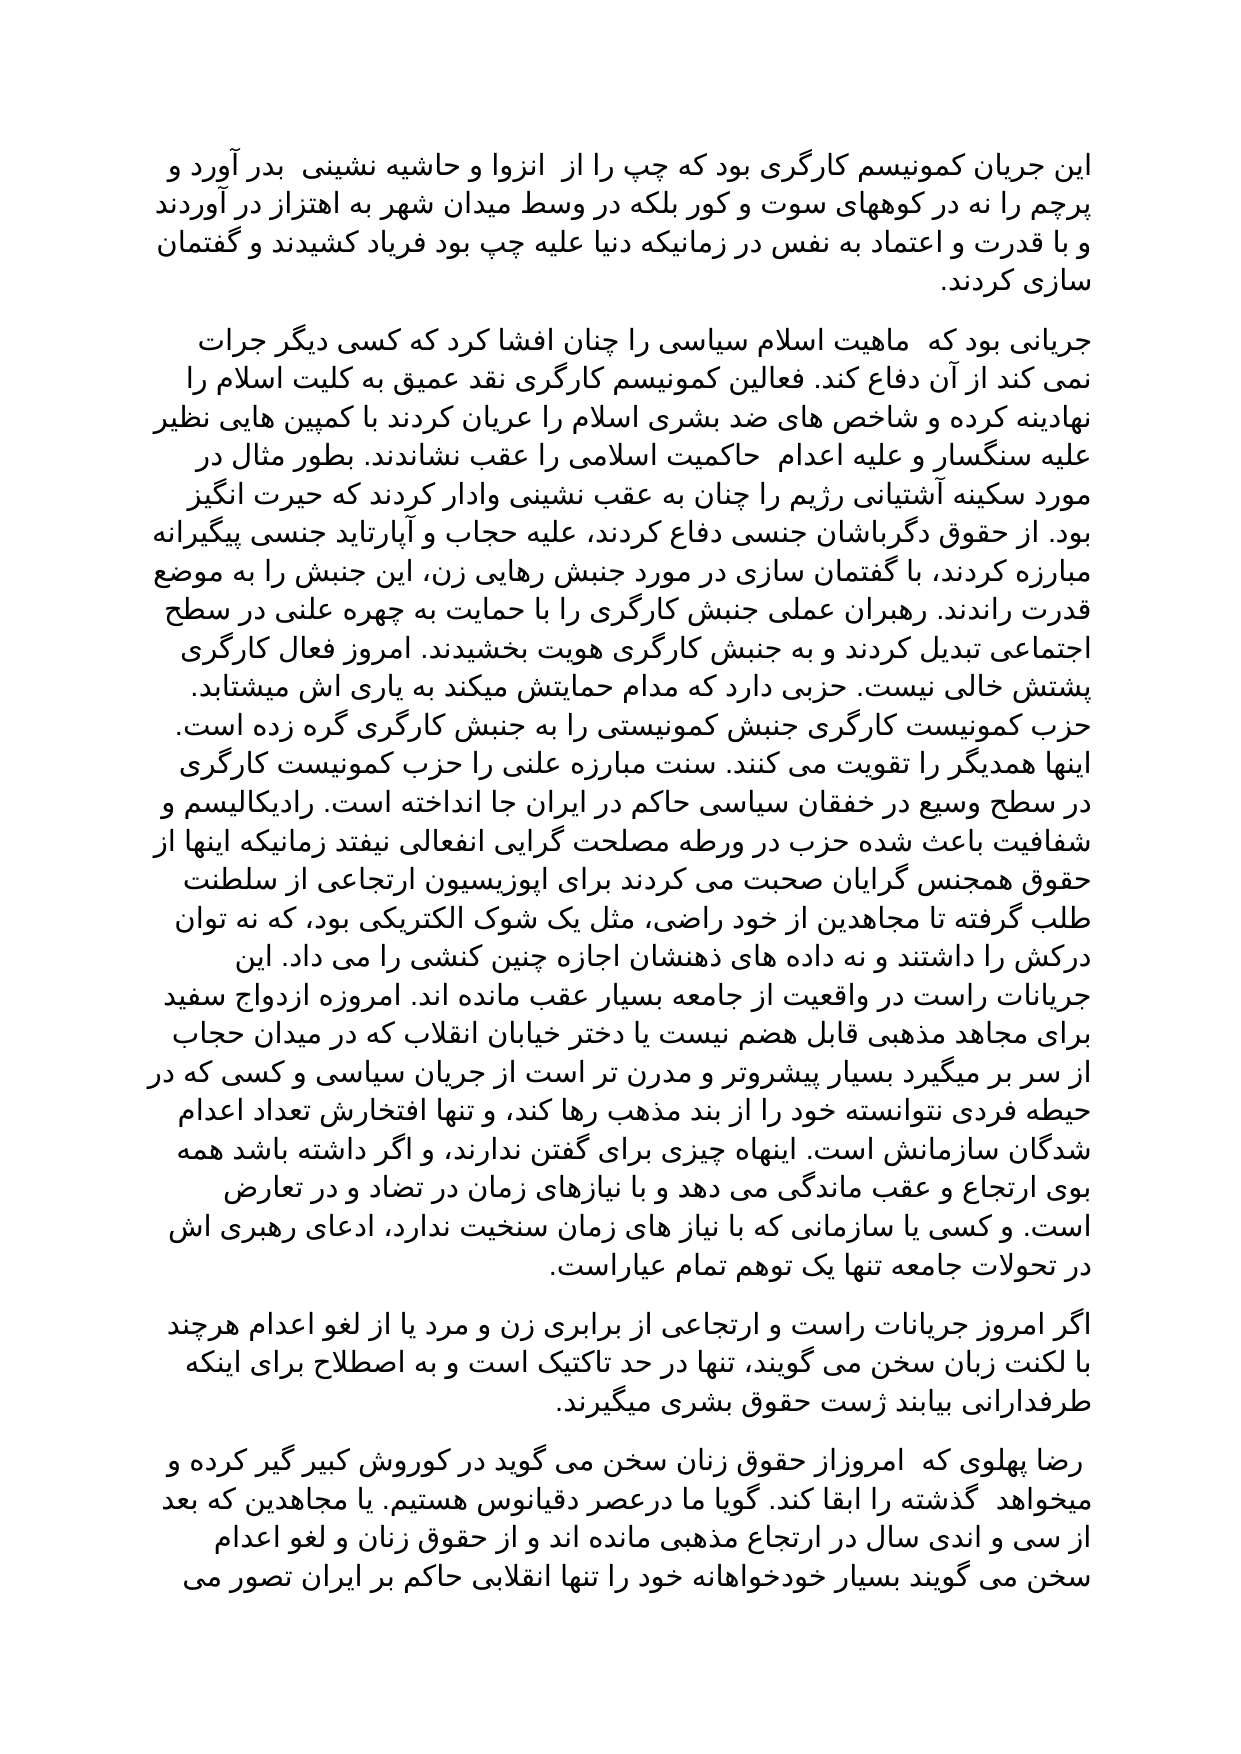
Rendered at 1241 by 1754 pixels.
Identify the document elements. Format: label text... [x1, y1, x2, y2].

text این جریان کمونیسم کارگری بود که چپ را از انزوا و حاشیه نشینی بدر آورد و پرچم را نه در کوههای سوت و کور بلکه در وسط میدان شهر به اهتزاز در آوردند و با قدرت و اعتماد به نفس در زمانیکه دنیا علیه چپ بود فریاد کشیدند و گفتمان سازی کردند. [148, 148, 1093, 297]
text جریانی بود که ماهیت اسلام سیاسی را چنان افشا کرد که کسی دیگر جرات نمی کند از آن دفاع کند. فعالین کمونیسم کارگری نقد عمیق به کلیت اسلام را نهادینه کرده و شاخص های ضد بشری اسلام را عریان کردند با کمپین هایی نظیر علیه سنگسار و علیه اعدام حاکمیت اسلامی را عقب نشاندند. بطور مثال در مورد سکینه آشتیانی رژیم را چنان به عقب نشینی وادار کردند که حیرت انگیز بود. از حقوق دگرباشان جنسی دفاع کردند، علیه حجاب و آپارتاید جنسی پیگیرانه مبارزه کردند، با گفتمان سازی در مورد جنبش رهایی زن، این جنبش را به موضع قدرت راندند. رهبران عملی جنبش کارگری را با حمایت به چهره علنی در سطح اجتماعی تبدیل کردند و به جنبش کارگری هویت بخشیدند. امروز فعال کارگری پشتش خالی نیست. حزبی دارد که مدام حمایتش میکند به یاری اش میشتابد. حزب کمونیست کارگری جنبش کمونیستی را به جنبش کارگری گره زده است. اینها همدیگر را تقویت می کنند. سنت مبارزه علنی را حزب کمونیست کارگری در سطح وسیع در خفقان سیاسی حاکم در ایران جا انداخته است. رادیکالیسم و شفافیت باعث شده حزب در ورطه مصلحت گرایی انفعالی نیفتد زمانیکه اینها از حقوق همجنس گرایان صحبت می کردند برای اپوزیسیون ارتجاعی از سلطنت طلب گرفته تا مجاهدین از خود راضی، مثل یک شوک الکتریکی بود، که نه توان درکش را داشتند و نه داده های ذهنشان اجازه چنین کنشی را می داد. این جریانات راست در واقعیت از جامعه بسیار عقب مانده اند. امروزه ازدواج سفید برای مجاهد مذهبی قابل هضم نیست یا دختر خیابان انقلاب که در میدان حجاب از سر بر میگیرد بسیار پیشروتر و مدرن تر است از جریان سیاسی و کسی که در حیطه فردی نتوانسته خود را از بند مذهب رها کند، و تنها افتخارش تعداد اعدام شدگان سازمانش است. اینهاه چیزی برای گفتن ندارند، و اگر داشته باشد همه بوی ارتجاع و عقب ماندگی می دهد و با نیازهای زمان در تضاد و در تعارض است. و کسی یا سازمانی که با نیاز های زمان سنخیت ندارد، ادعای رهبری اش در تحولات جامعه تنها یک توهم تمام عیاراست. [148, 323, 1093, 1281]
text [148, 1443, 1093, 1593]
text اگر امروز جریانات راست و ارتجاعی از برابری زن و مرد یا از لغو اعدام هرچند با لکنت زبان سخن می گویند، تنها در حد تاکتیک است و به اصطلاح برای اینکه طرفدارانی بیابند ژست حقوق بشری میگیرند. [148, 1307, 1093, 1418]
